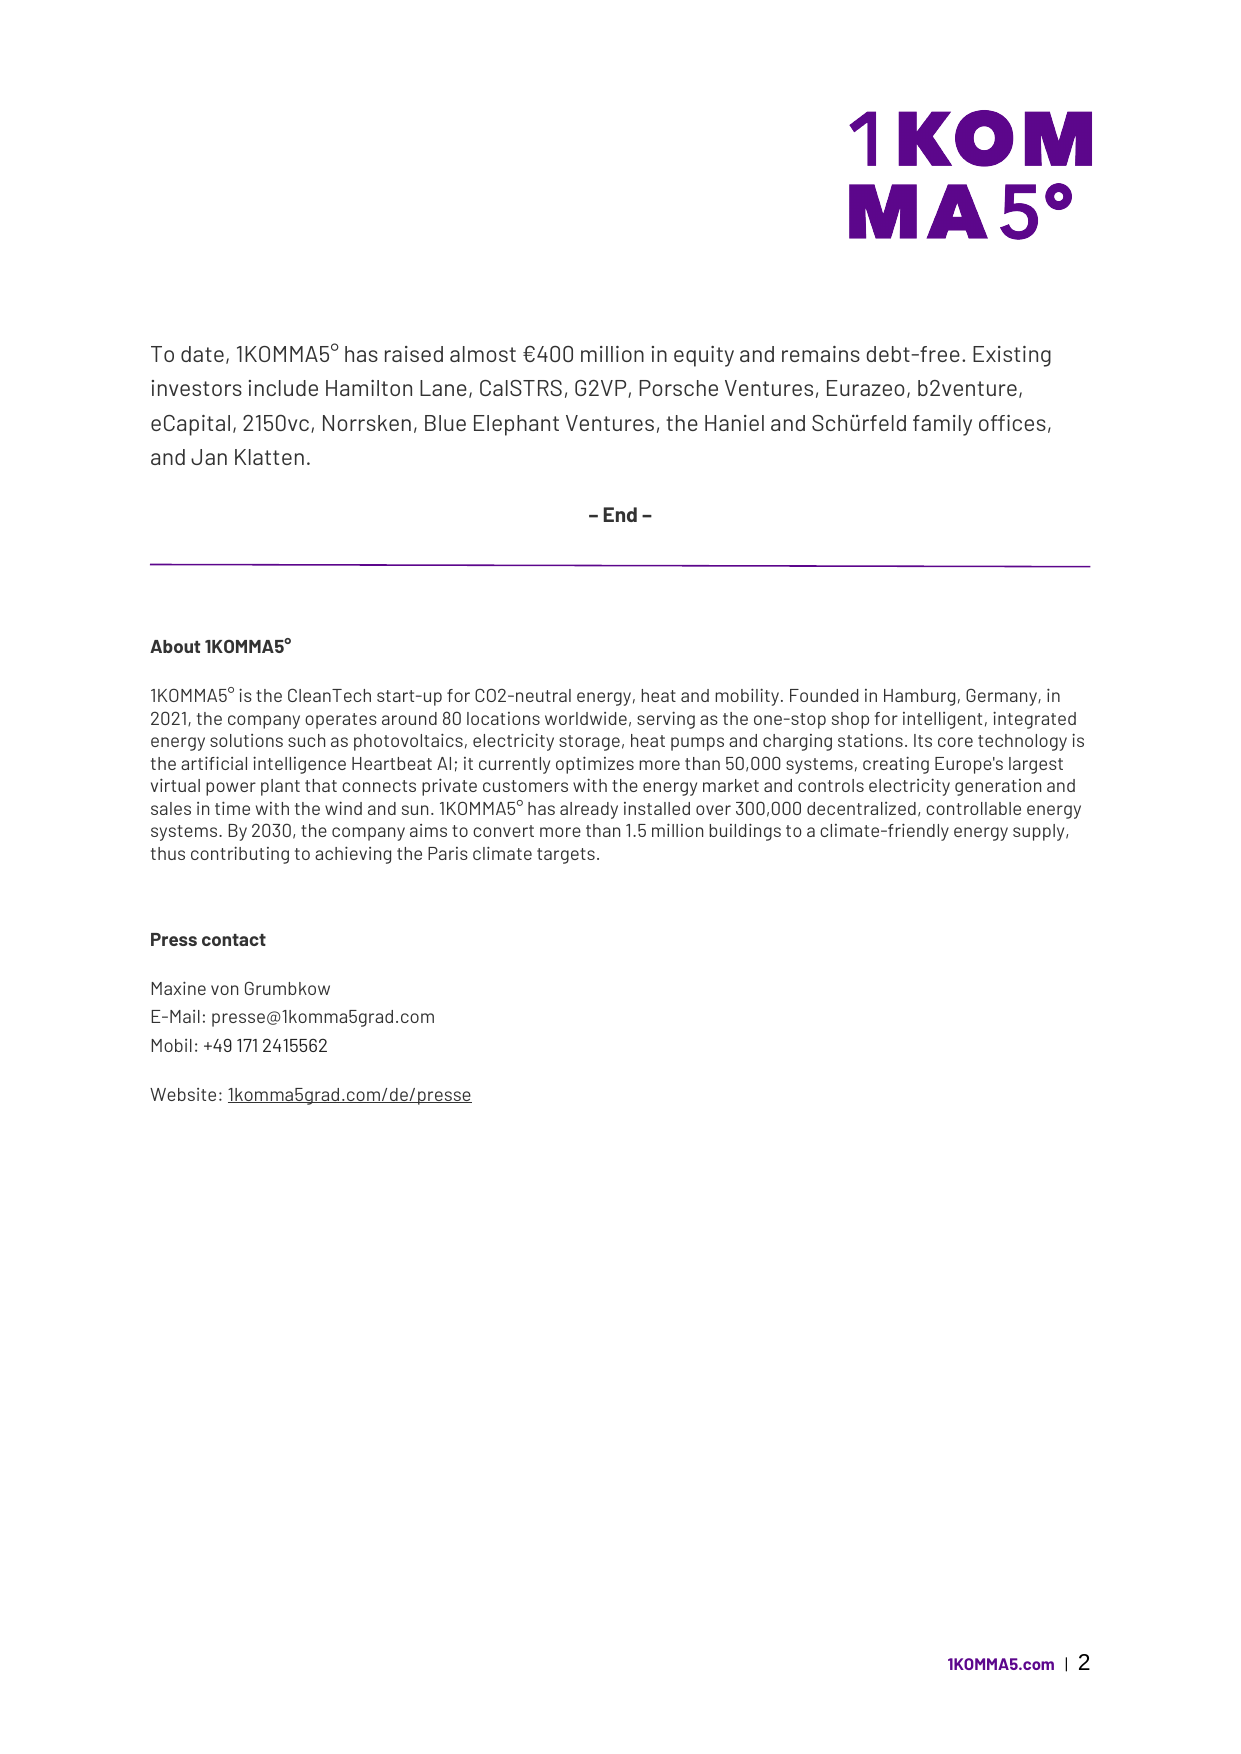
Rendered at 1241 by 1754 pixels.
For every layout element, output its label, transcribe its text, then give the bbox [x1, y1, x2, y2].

text Maxine von Grumbkow E-Mail: presse@1komma5grad.com Mobil: +49 171 2415562 [150, 977, 1094, 1056]
picture [822, 106, 1095, 266]
text – End – [150, 502, 1090, 527]
text Press contact [150, 928, 1090, 951]
text Website: 1komma5grad.com/de/presse [150, 1082, 1094, 1105]
text 1KOMMA5° is the CleanTech start-up for CO2-neutral energy, heat and mobility. Founded in Hamburg, Germany, in 2021, the company operates around 80 locations worldwide, serving as the one-stop shop for intelligent, integrated energy solutions such as photovoltaics, electricity storage, heat pumps and charging stations. Its core technology is the artificial intelligence Heartbeat AI; it currently optimizes more than 50,000 systems, creating Europe's largest virtual power plant that connects private customers with the energy market and controls electricity generation and sales in time with the wind and sun. 1KOMMA5° has already installed over 300,000 decentralized, controllable energy systems. By 2030, the company aims to convert more than 1.5 million buildings to a climate-friendly energy supply, thus contributing to achieving the Paris climate targets. [150, 684, 1090, 864]
text To date, 1KOMMA5° has raised almost €400 million in equity and remains debt-free. Existing investors include Hamilton Lane, CalSTRS, G2VP, Porsche Ventures, Eurazeo, b2venture, eCapital, 2150vc, Norrsken, Blue Elephant Ventures, the Haniel and Schürfeld family offices, and Jan Klatten. [150, 339, 1090, 470]
text About 1KOMMA5° [150, 635, 1090, 657]
